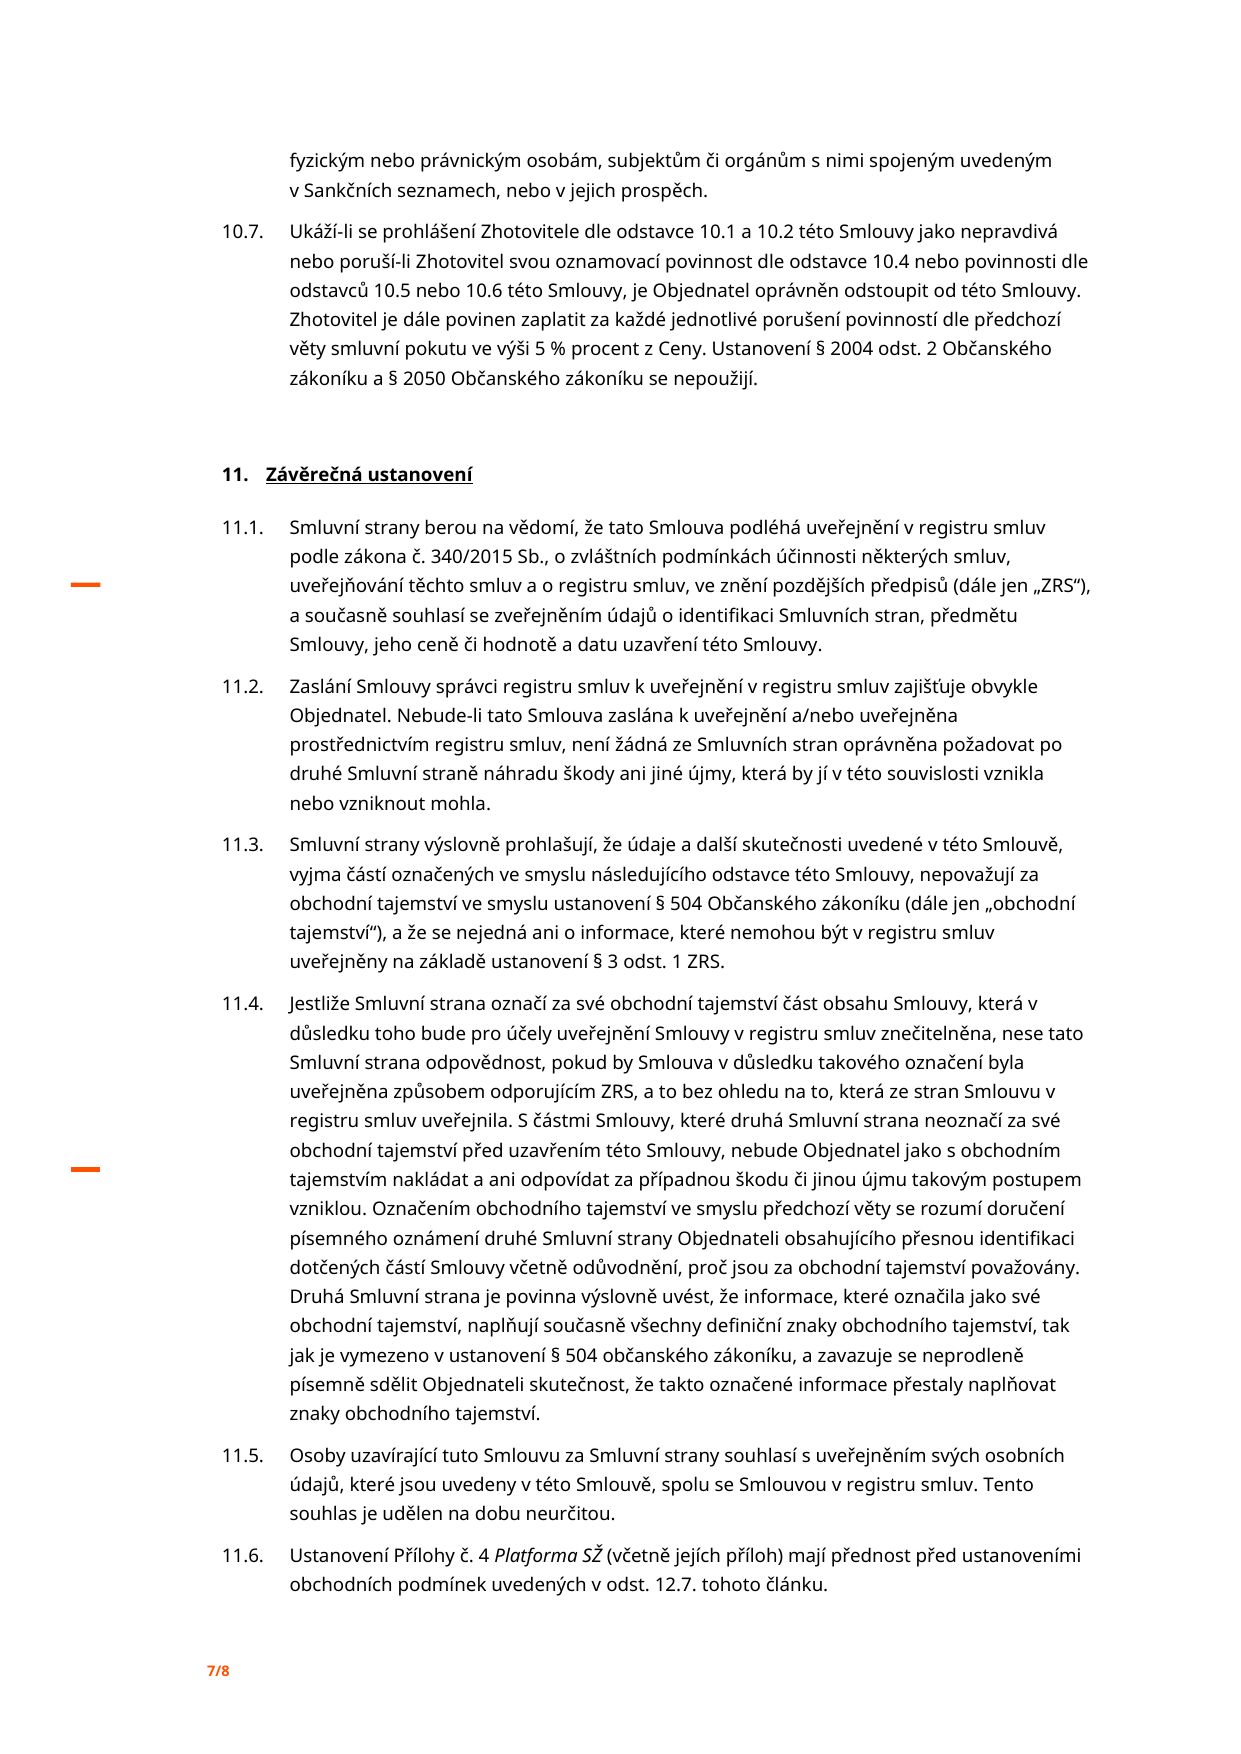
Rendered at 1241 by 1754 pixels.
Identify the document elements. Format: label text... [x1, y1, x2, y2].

text Smluvní strany berou na vědomí, že tato Smlouva podléhá uveřejnění v registru smluv podle zákona č. 340/2015 Sb., o zvláštních podmínkách účinnosti některých smluv, uveřejňování těchto smluv a o registru smluv, ve znění pozdějších předpisů (dále jen „ZRS“), a současně souhlasí se zveřejněním údajů o identifikaci Smluvních stran, předmětu Smlouvy, jeho ceně či hodnotě a datu uzavření této Smlouvy. [222, 514, 1093, 657]
text Ukáží-li se prohlášení Zhotovitele dle odstavce 10.1 a 10.2 této Smlouvy jako nepravdivá nebo poruší-li Zhotovitel svou oznamovací povinnost dle odstavce 10.4 nebo povinnosti dle odstavců 10.5 nebo 10.6 této Smlouvy, je Objednatel oprávněn odstoupit od této Smlouvy. Zhotovitel je dále povinen zaplatit za každé jednotlivé porušení povinností dle předchozí věty smluvní pokutu ve výši 5 % procent z Ceny. Ustanovení § 2004 odst. 2 Občanského zákoníku a § 2050 Občanského zákoníku se nepoužijí. [222, 219, 1093, 391]
text Ustanovení Přílohy č. 4 Platforma SŽ (včetně jejích příloh) mají přednost před ustanoveními obchodních podmínek uvedených v odst. 12.7. tohoto článku. [222, 1542, 1093, 1597]
text Jestliže Smluvní strana označí za své obchodní tajemství část obsahu Smlouvy, která v důsledku toho bude pro účely uveřejnění Smlouvy v registru smluv znečitelněna, nese tato Smluvní strana odpovědnost, pokud by Smlouva v důsledku takového označení byla uveřejněna způsobem odporujícím ZRS, a to bez ohledu na to, která ze stran Smlouvu v registru smluv uveřejnila. S částmi Smlouvy, které druhá Smluvní strana neoznačí za své obchodní tajemství před uzavřením této Smlouvy, nebude Objednatel jako s obchodním tajemstvím nakládat a ani odpovídat za případnou škodu či jinou újmu takovým postupem vzniklou. Označením obchodního tajemství ve smyslu předchozí věty se rozumí doručení písemného oznámení druhé Smluvní strany Objednateli obsahujícího přesnou identifikaci dotčených částí Smlouvy včetně odůvodnění, proč jsou za obchodní tajemství považovány. Druhá Smluvní strana je povinna výslovně uvést, že informace, které označila jako své obchodní tajemství, naplňují současně všechny definiční znaky obchodního tajemství, tak jak je vymezeno v ustanovení § 504 občanského zákoníku, a zavazuje se neprodleně písemně sdělit Objednateli skutečnost, že takto označené informace přestaly naplňovat znaky obchodního tajemství. [222, 991, 1093, 1426]
text Smluvní strany výslovně prohlašují, že údaje a další skutečnosti uvedené v této Smlouvě, vyjma částí označených ve smyslu následujícího odstavce této Smlouvy, nepovažují za obchodní tajemství ve smyslu ustanovení § 504 Občanského zákoníku (dále jen „obchodní tajemství“), a že se nejedná ani o informace, které nemohou být v registru smluv uveřejněny na základě ustanovení § 3 odst. 1 ZRS. [222, 832, 1093, 974]
subtitle Závěrečná ustanovení [222, 461, 1093, 487]
text Zaslání Smlouvy správci registru smluv k uveřejnění v registru smluv zajišťuje obvykle Objednatel. Nebude-li tato Smlouva zaslána k uveřejnění a/nebo uveřejněna prostřednictvím registru smluv, není žádná ze Smluvních stran oprávněna požadovat po druhé Smluvní straně náhradu škody ani jiné újmy, která by jí v této souvislosti vznikla nebo vzniknout mohla. [222, 673, 1093, 816]
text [222, 148, 1093, 202]
text Osoby uzavírající tuto Smlouvu za Smluvní strany souhlasí s uveřejněním svých osobních údajů, které jsou uvedeny v této Smlouvě, spolu se Smlouvou v registru smluv. Tento souhlas je udělen na dobu neurčitou. [222, 1442, 1093, 1526]
